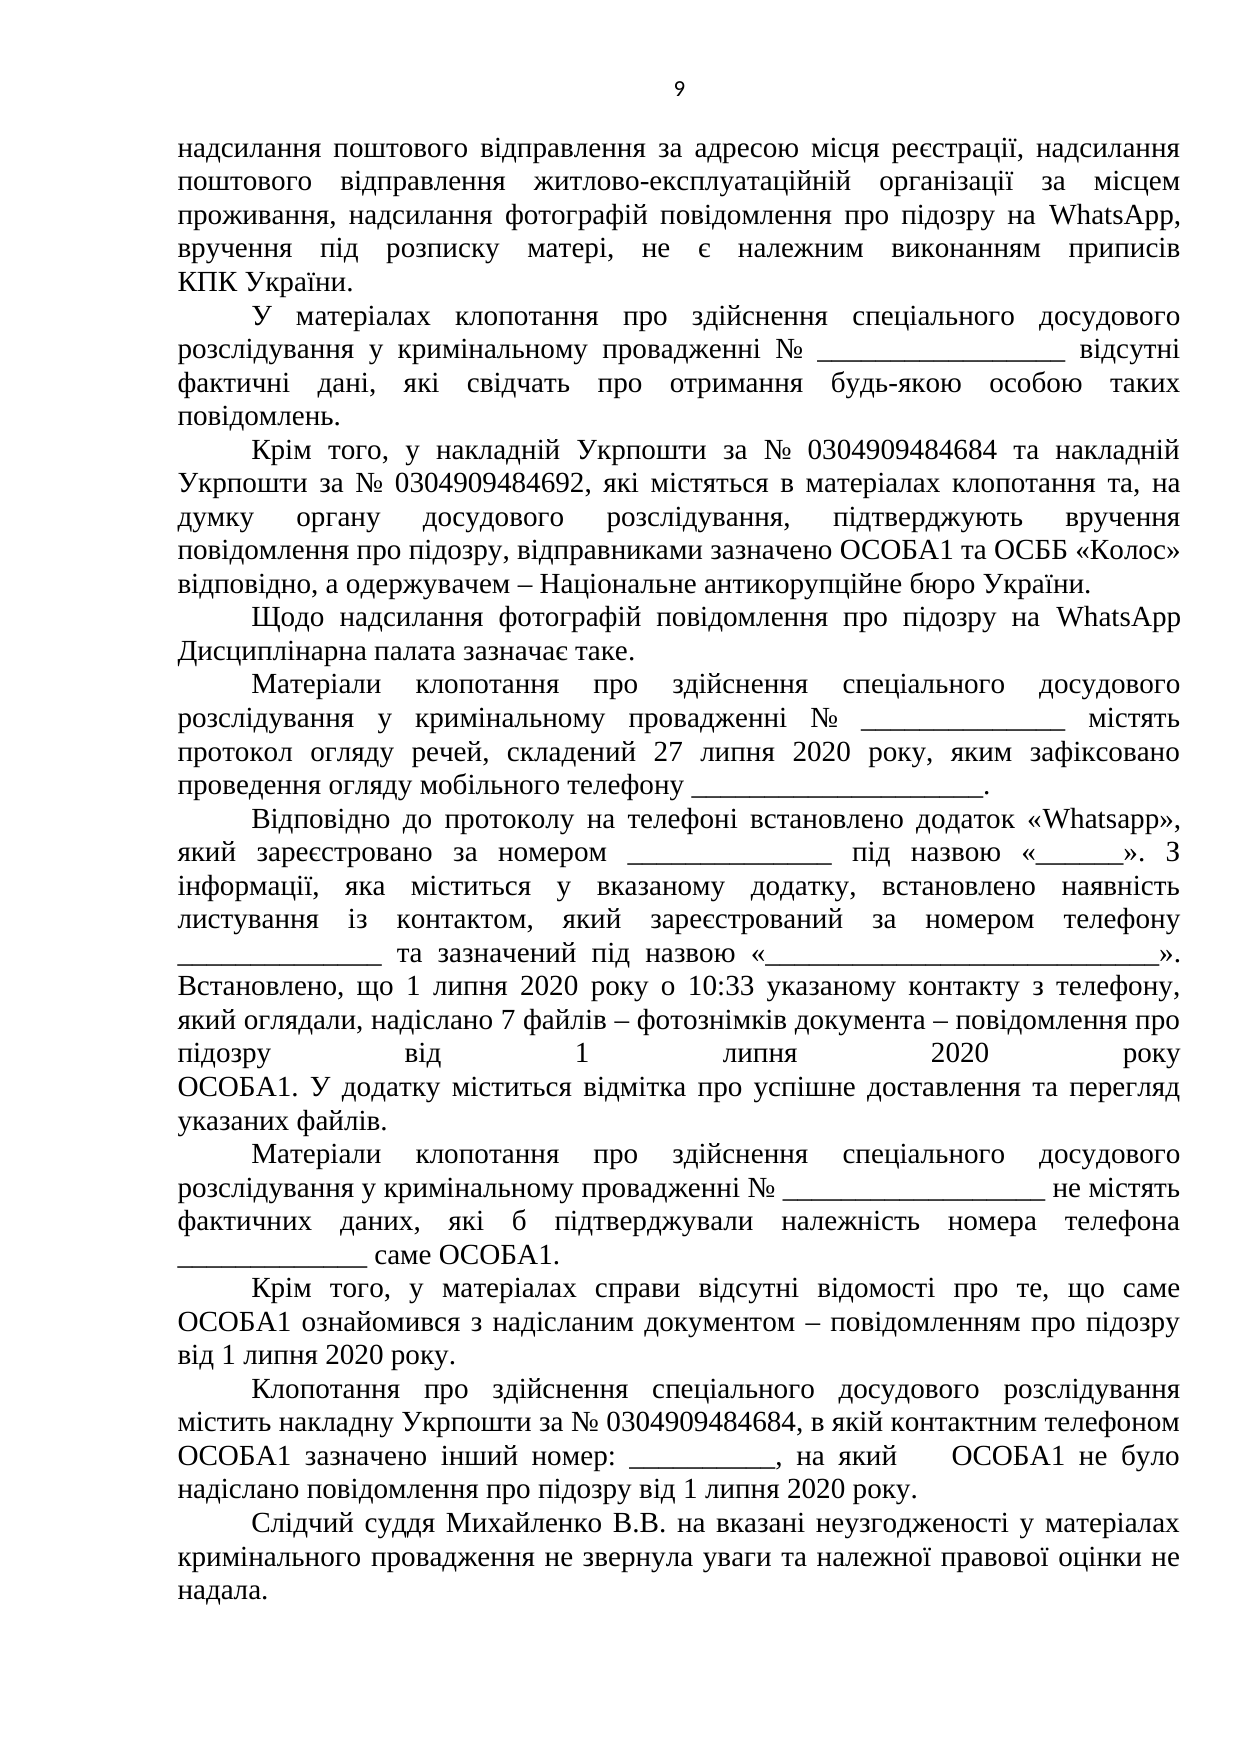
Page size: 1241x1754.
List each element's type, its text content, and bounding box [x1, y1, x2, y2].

text Крім того, у накладній Укрпошти за № 0304909484684 та накладній Укрпошти за № 0304909484692, які містяться в матеріалах клопотання та, на думку органу досудового розслідування, підтверджують вручення повідомлення про підозру, відправниками зазначено ОСОБА1 та ОСББ «Колос» відповідно, а одержувачем – Національне антикорупційне бюро України. [177, 432, 1181, 599]
text Матеріали клопотання про здійснення спеціального досудового розслідування у кримінальному провадженні № ______________ містять протокол огляду речей, складений 27 липня 2020 року, яким зафіксовано проведення огляду мобільного телефону ____________________. [177, 667, 1181, 801]
text Відповідно до протоколу на телефоні встановлено додаток «Whatsapp», який зареєстровано за номером ______________ під назвою «______». З інформації, яка міститься у вказаному додатку, встановлено наявність листування із контактом, який зареєстрований за номером телефону ______________ та зазначений під назвою «___________________________». Встановлено, що 1 липня 2020 року о 10:33 указаному контакту з телефону, який оглядали, надіслано 7 файлів – фотознімків документа – повідомлення про підозру від 1 липня 2020 року ОСОБА1. У додатку міститься відмітка про успішне доставлення та перегляд указаних файлів. [177, 801, 1181, 1136]
text У матеріалах клопотання про здійснення спеціального досудового розслідування у кримінальному провадженні № _________________ відсутні фактичні дані, які свідчать про отримання будь-якою особою таких повідомлень. [177, 298, 1181, 432]
text Крім того, у матеріалах справи відсутні відомості про те, що саме ОСОБА1 ознайомився з надісланим документом – повідомленням про підозру від 1 липня 2020 року. [177, 1270, 1181, 1371]
text Слідчий суддя Михайленко В.В. на вказані неузгодженості у матеріалах кримінального провадження не звернула уваги та належної правової оцінки не надала. [177, 1505, 1181, 1606]
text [177, 130, 1181, 298]
text Щодо надсилання фотографій повідомлення про підозру на WhatsApp Дисциплінарна палата зазначає таке. [177, 599, 1181, 667]
text Клопотання про здійснення спеціального досудового розслідування містить накладну Укрпошти за № 0304909484684, в якій контактним телефоном ОСОБА1 зазначено інший номер: __________, на який ОСОБА1 не було надіслано повідомлення про підозру від 1 липня 2020 року. [177, 1371, 1181, 1505]
text Матеріали клопотання про здійснення спеціального досудового розслідування у кримінальному провадженні № __________________ не містять фактичних даних, які б підтверджували належність номера телефона _____________ саме ОСОБА1. [177, 1136, 1181, 1270]
